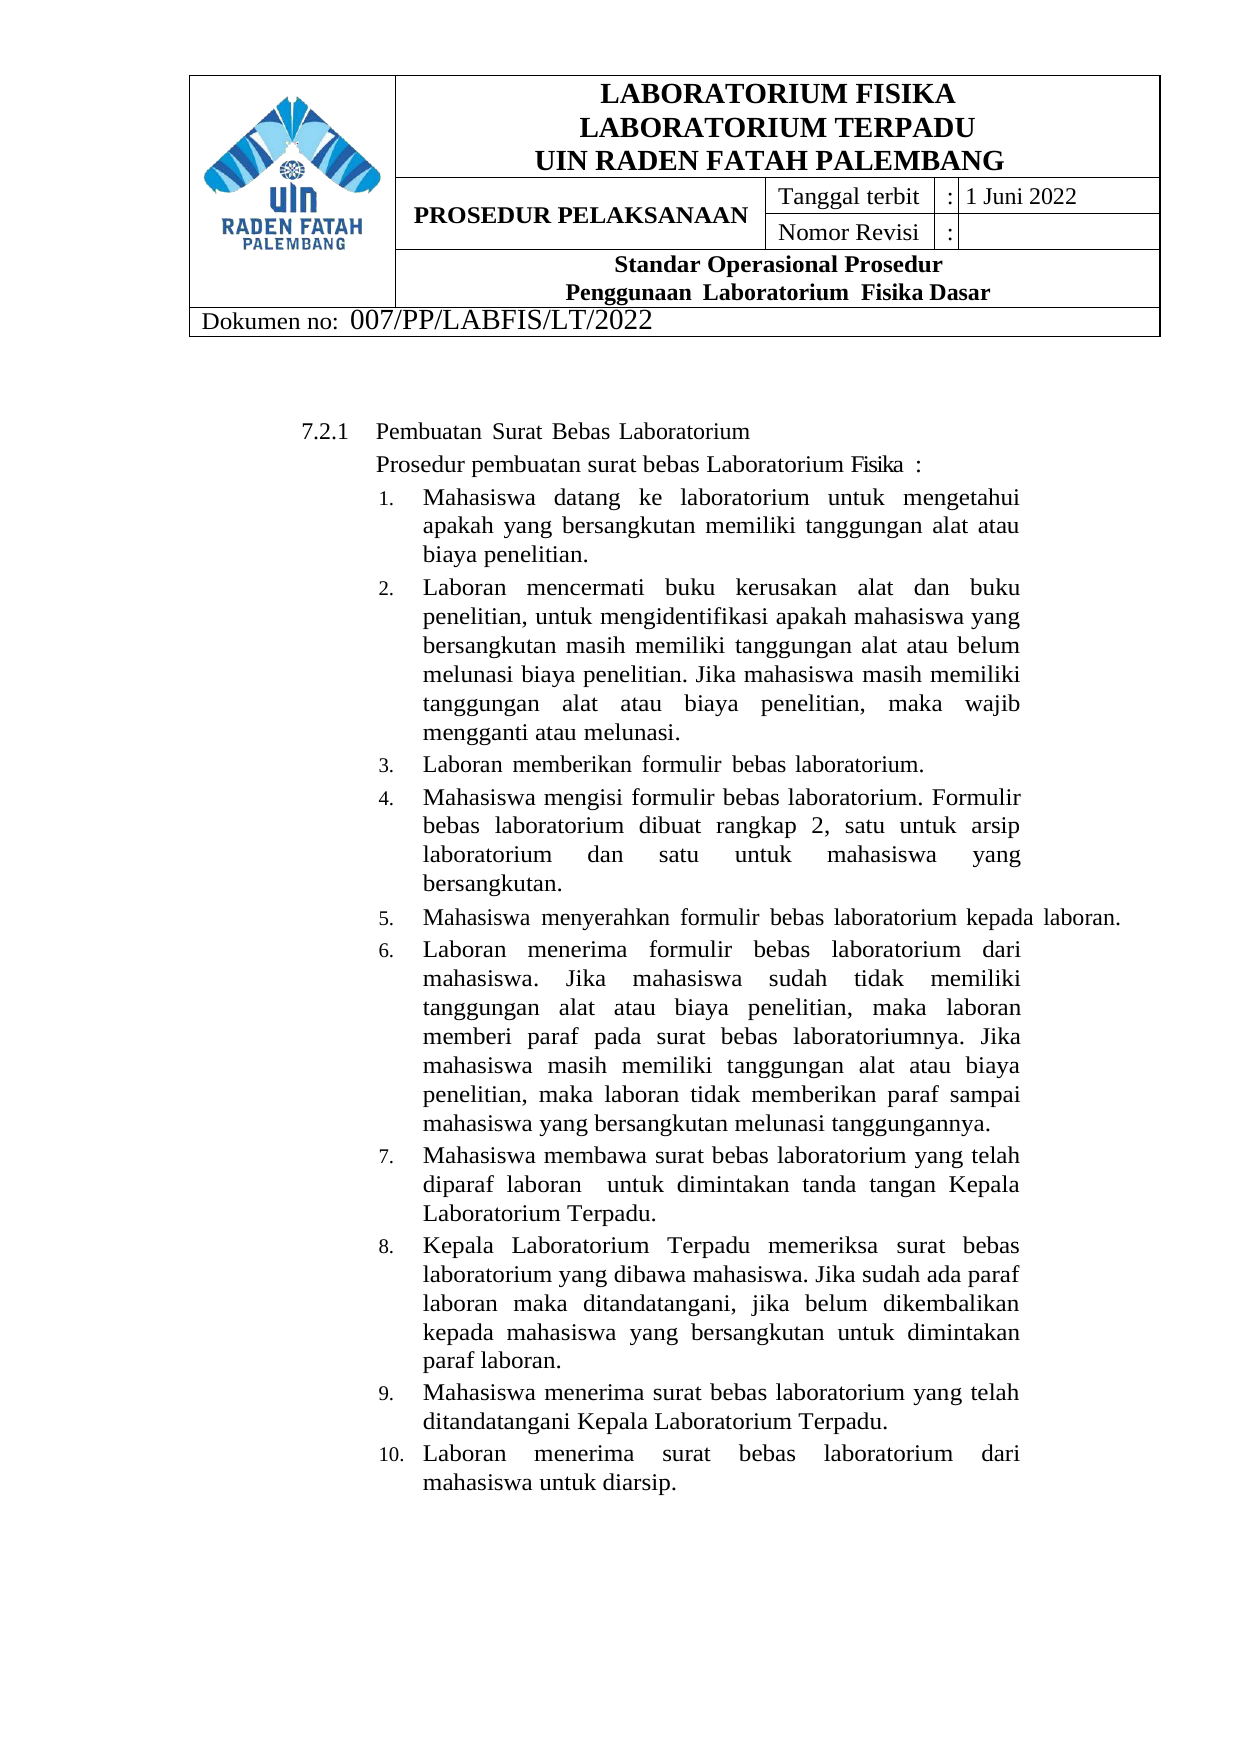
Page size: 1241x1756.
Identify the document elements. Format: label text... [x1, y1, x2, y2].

list Laboran menerima surat bebas laboratorium dari mahasiswa untuk diarsip. [378, 1439, 1020, 1496]
list Mahasiswa datang ke laboratorium untuk mengetahui apakah yang bersangkutan memiliki tanggungan alat atau biaya penelitian. [378, 483, 1020, 567]
list Pembuatan Surat Bebas Laboratorium [301, 417, 1128, 444]
list Mahasiswa menyerahkan formulir bebas laboratorium kepada laboran. [378, 902, 1128, 930]
text Prosedur pembuatan surat bebas Laboratorium Fisika : [376, 450, 1128, 477]
picture [203, 95, 381, 250]
list Laboran mencermati buku kerusakan alat dan buku penelitian, untuk mengidentifikasi apakah mahasiswa yang bersangkutan masih memiliki tanggungan alat atau belum melunasi biaya penelitian. Jika mahasiswa masih memiliki tanggungan alat atau biaya penelitian, maka wajib mengganti atau melunasi. [378, 573, 1021, 745]
list Mahasiswa menerima surat bebas laboratorium yang telah ditandatangani Kepala Laboratorium Terpadu. [378, 1378, 1020, 1435]
list Mahasiswa membawa surat bebas laboratorium yang telah diparaf laboran untuk dimintakan tanda tangan Kepala Laboratorium Terpadu. [378, 1141, 1020, 1227]
list Laboran menerima formulir bebas laboratorium dari mahasiswa. Jika mahasiswa sudah tidak memiliki tanggungan alat atau biaya penelitian, maka laboran memberi paraf pada surat bebas laboratoriumnya. Jika mahasiswa masih memiliki tanggungan alat atau biaya penelitian, maka laboran tidak memberikan paraf sampai mahasiswa yang bersangkutan melunasi tanggungannya. [378, 936, 1021, 1137]
list Laboran memberikan formulir bebas laboratorium. [378, 750, 1128, 778]
list Mahasiswa mengisi formulir bebas laboratorium. Formulir bebas laboratorium dibuat rangkap 2, satu untuk arsip laboratorium dan satu untuk mahasiswa yang bersangkutan. [378, 783, 1021, 897]
list Kepala Laboratorium Terpadu memeriksa surat bebas laboratorium yang dibawa mahasiswa. Jika sudah ada paraf laboran maka ditandatangani, jika belum dikembalikan kepada mahasiswa yang bersangkutan untuk dimintakan paraf laboran. [378, 1231, 1020, 1374]
